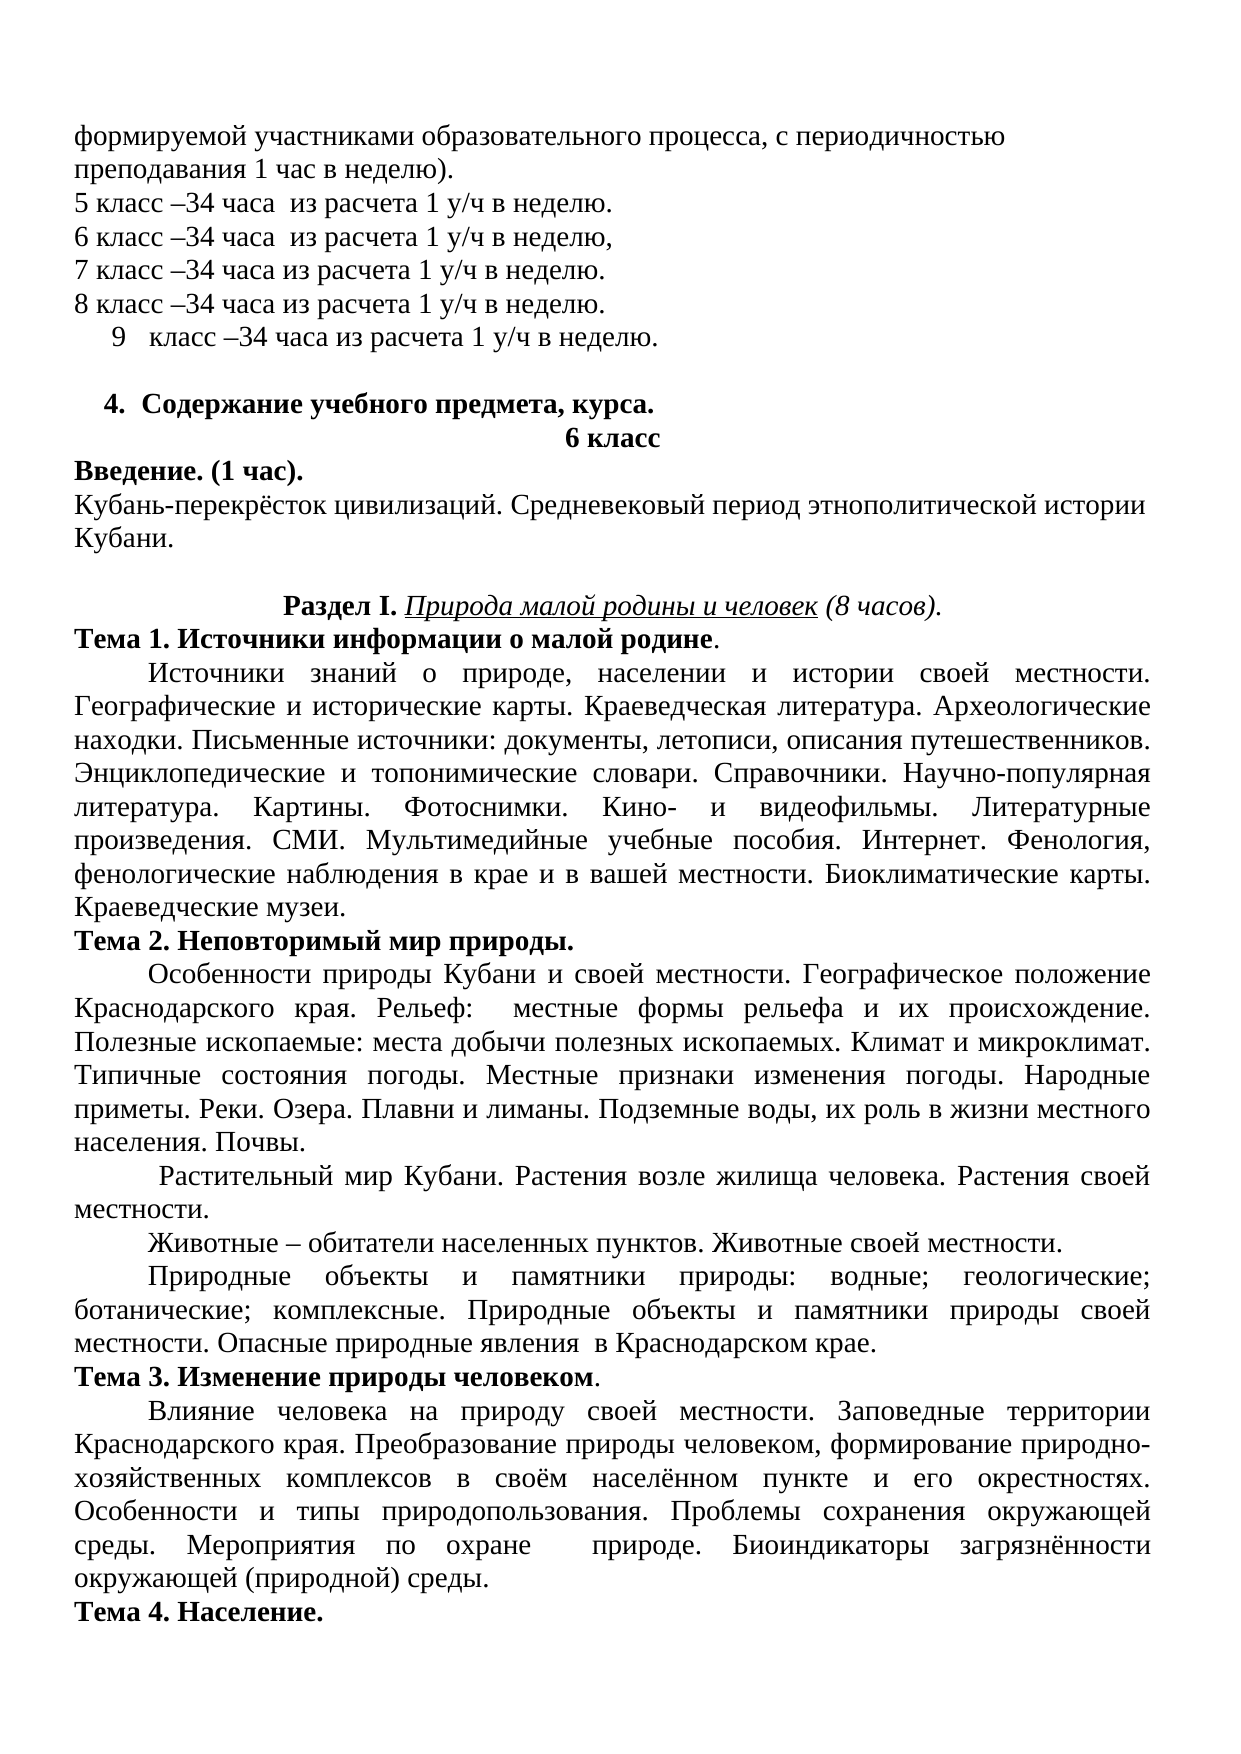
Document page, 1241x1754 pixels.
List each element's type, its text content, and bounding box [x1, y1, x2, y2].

text 7 класс –34 часа из расчета 1 у/ч в неделю. [74, 252, 1152, 286]
text 8 класс –34 часа из расчета 1 у/ч в неделю. [74, 286, 1152, 319]
text Влияние человека на природу своей местности. Заповедные территории Краснодарского края. Преобразование природы человеком, формирование природно-хозяйственных комплексов в своём населённом пункте и его окрестностях. Особенности и типы природопользования. Проблемы сохранения окружающей среды. Мероприятия по охране природе. Биоиндикаторы загрязнённости окружающей (природной) среды. [74, 1393, 1152, 1594]
text Источники знаний о природе, населении и истории своей местности. Географические и исторические карты. Краеведческая литература. Археологические находки. Письменные источники: документы, летописи, описания путешественников. Энциклопедические и топонимические словари. Справочники. Научно-популярная литература. Картины. Фотоснимки. Кино- и видеофильмы. Литературные произведения. СМИ. Мультимедийные учебные пособия. Интернет. Фенология, фенологические наблюдения в крае и в вашей местности. Биоклиматические карты. Краеведческие музеи. [74, 655, 1152, 923]
text Животные – обитатели населенных пунктов. Животные своей местности. [74, 1225, 1152, 1258]
text Особенности природы Кубани и своей местности. Географическое положение Краснодарского края. Рельеф: местные формы рельефа и их происхождение. Полезные ископаемые: места добычи полезных ископаемых. Климат и микроклимат. Типичные состояния погоды. Местные признаки изменения погоды. Народные приметы. Реки. Озера. Плавни и лиманы. Подземные воды, их роль в жизни местного населения. Почвы. [74, 957, 1152, 1158]
text Тема 2. Неповторимый мир природы. [74, 923, 1152, 957]
text Тема 4. Население. [74, 1594, 1152, 1627]
text Растительный мир Кубани. Растения возле жилища человека. Растения своей местности. [74, 1158, 1152, 1225]
text Кубань-перекрёсток цивилизаций. Средневековый период этнополитической истории Кубани. [74, 487, 1152, 554]
text Тема 3. Изменение природы человеком. [74, 1359, 1152, 1393]
list Содержание учебного предмета, курса. [103, 386, 1152, 420]
text 5 класс –34 часа из расчета 1 у/ч в неделю. [74, 185, 1152, 219]
text 6 класс [74, 420, 1152, 453]
text Раздел I. Природа малой родины и человек (8 часов). [74, 588, 1152, 621]
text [74, 118, 1152, 185]
list класс –34 часа из расчета 1 у/ч в неделю. [111, 319, 1152, 353]
text 6 класс –34 часа из расчета 1 у/ч в неделю, [74, 219, 1152, 252]
text Введение. (1 час). [74, 453, 1152, 487]
text Тема 1. Источники информации о малой родине. [74, 621, 1152, 655]
text Природные объекты и памятники природы: водные; геологические; ботанические; комплексные. Природные объекты и памятники природы своей местности. Опасные природные явления в Краснодарском крае. [74, 1258, 1152, 1359]
